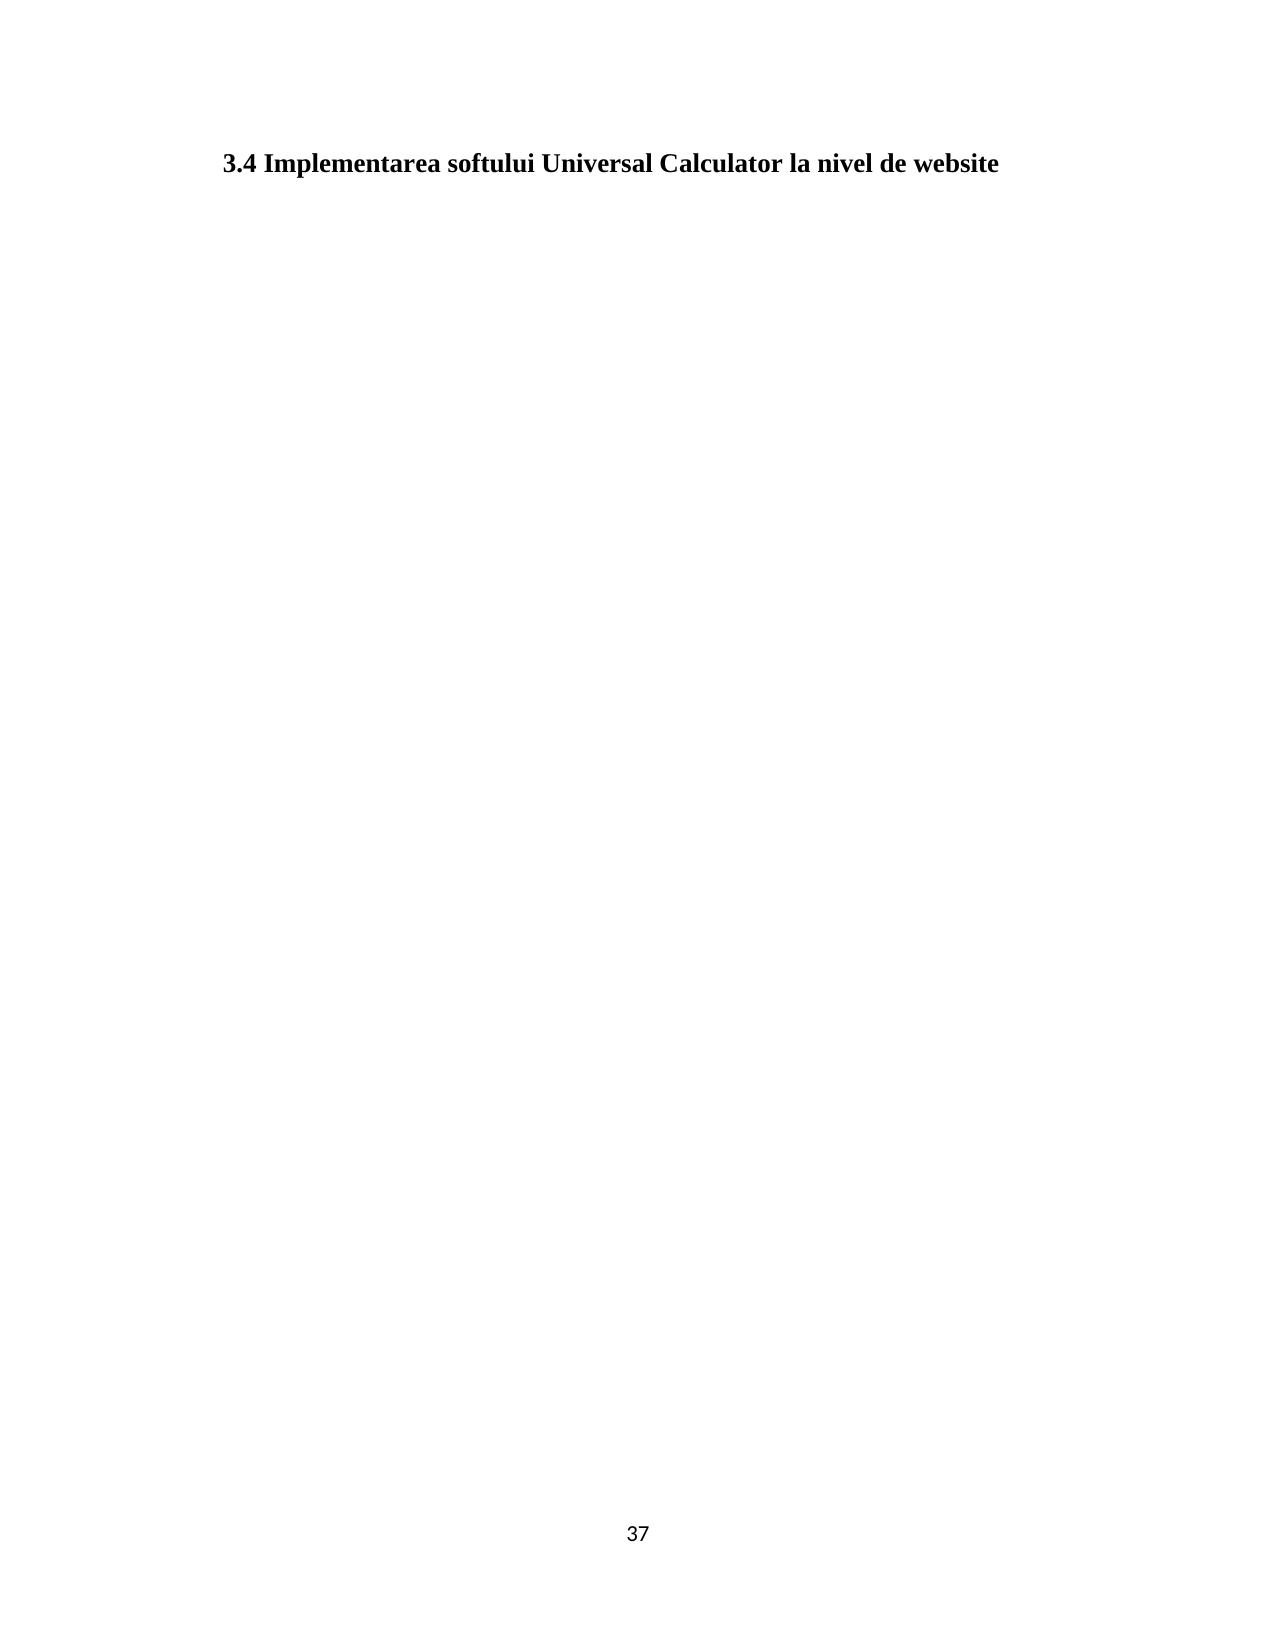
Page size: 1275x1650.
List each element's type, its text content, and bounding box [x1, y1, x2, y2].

text 3.4 Implementarea softului Universal Calculator la nivel de website [148, 148, 1127, 179]
